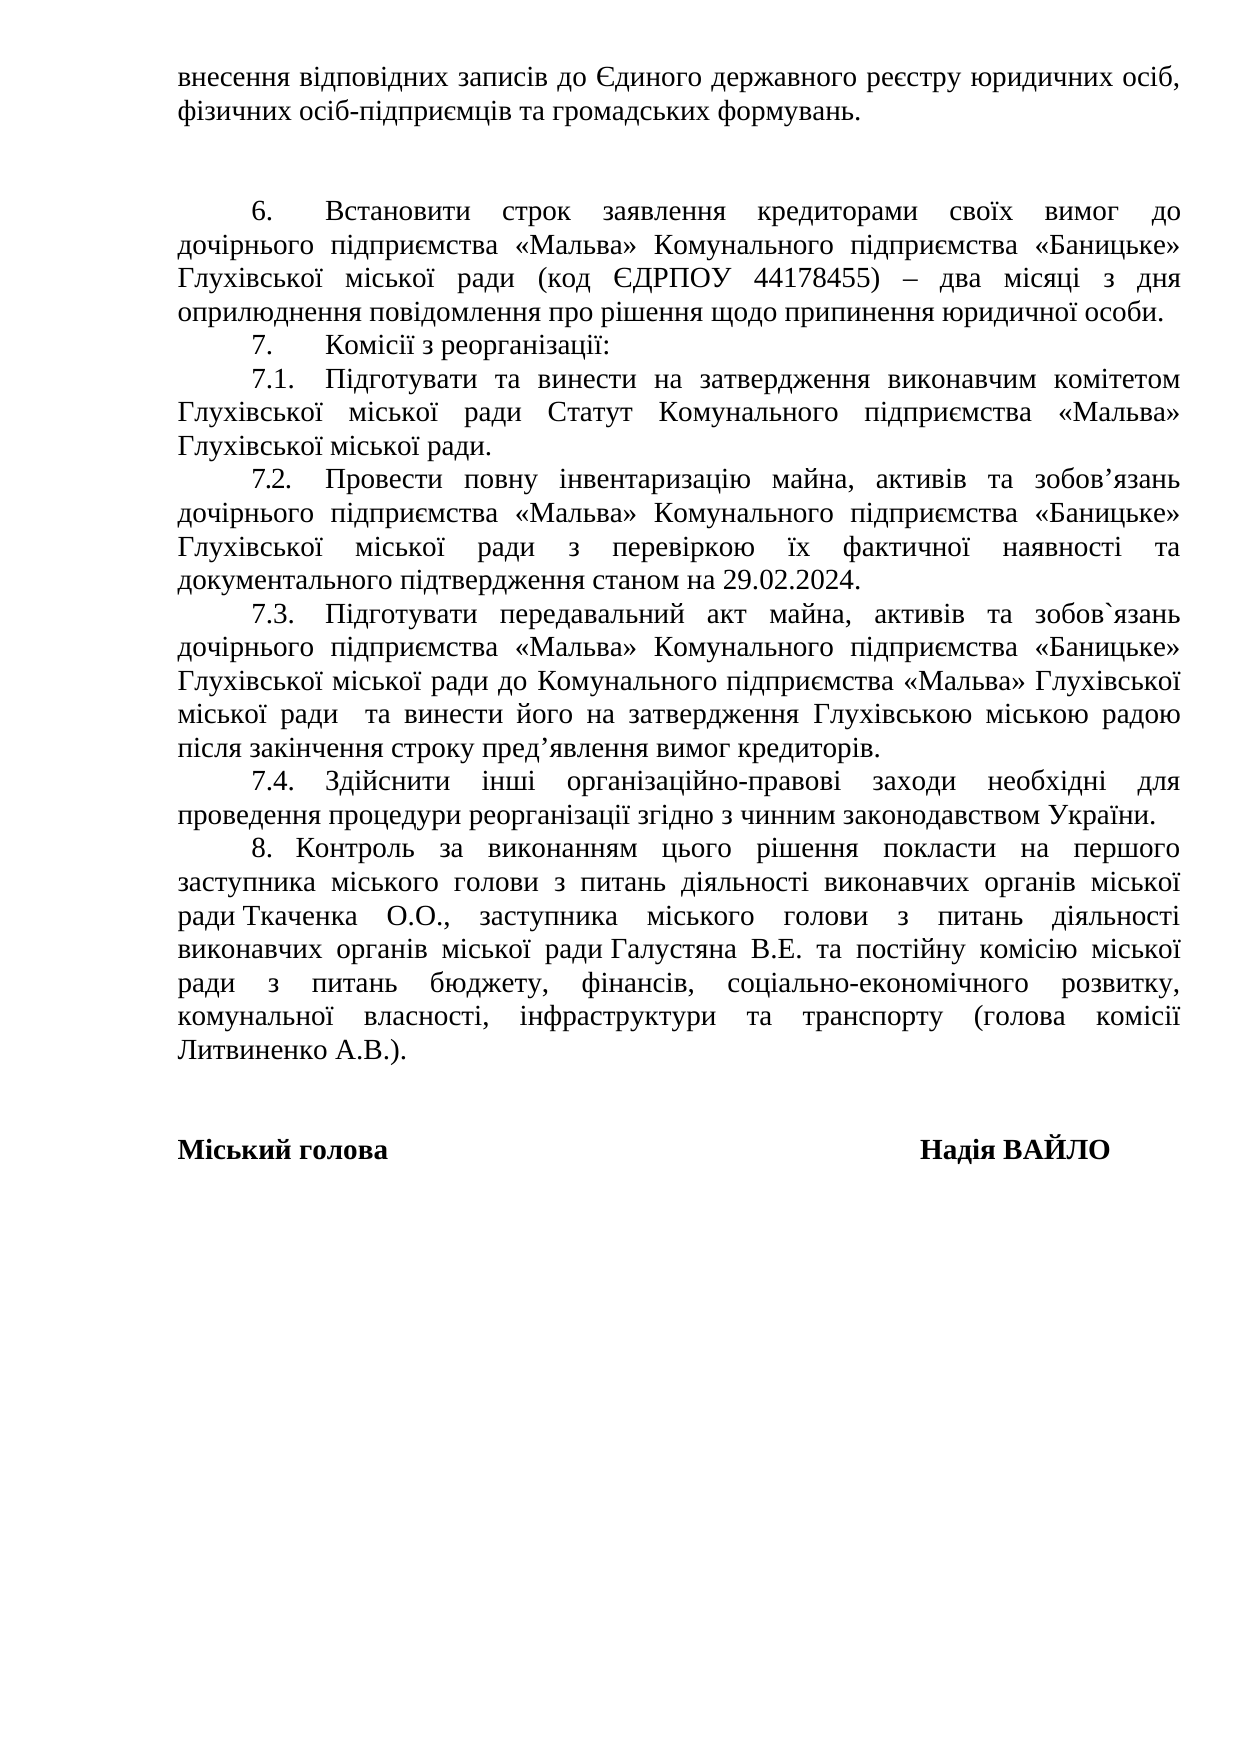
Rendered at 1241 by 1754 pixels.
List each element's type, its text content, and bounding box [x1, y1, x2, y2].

list Підготувати та винести на затвердження виконавчим комітетом Глухівської міської ради Статут Комунального підприємства «Мальва» Глухівської міської ради. [177, 361, 1181, 462]
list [177, 59, 1181, 126]
list Комісії з реорганізації: [177, 327, 1181, 361]
text Міський голова Надія ВАЙЛО [177, 1132, 1181, 1166]
list Здійснити інші організаційно-правові заходи необхідні для проведення процедури реорганізації згідно з чинним законодавством України. [177, 763, 1181, 831]
list Підготувати передавальний акт майна, активів та зобов`язань дочірнього підприємства «Мальва» Комунального підприємства «Баницьке» Глухівської міської ради до Комунального підприємства «Мальва» Глухівської міської ради та винести його на затвердження Глухівською міською радою після закінчення строку пред’явлення вимог кредиторів. [177, 596, 1181, 763]
list Контроль за виконанням цього рішення покласти на першого заступника міського голови з питань діяльності виконавчих органів міської ради Ткаченка О.О., заступника міського голови з питань діяльності виконавчих органів міської ради Галустяна В.Е. та постійну комісію міської ради з питань бюджету, фінансів, соціально-економічного розвитку, комунальної власності, інфраструктури та транспорту (голова комісії Литвиненко А.В.). [177, 831, 1181, 1065]
list Встановити строк заявлення кредиторами своїх вимог до дочірнього підприємства «Мальва» Комунального підприємства «Баницьке» Глухівської міської ради (код ЄДРПОУ 44178455) – два місяці з дня оприлюднення повідомлення про рішення щодо припинення юридичної особи. [177, 193, 1181, 327]
list Провести повну інвентаризацію майна, активів та зобов’язань дочірнього підприємства «Мальва» Комунального підприємства «Баницьке» Глухівської міської ради з перевіркою їх фактичної наявності та документального підтвердження станом на 29.02.2024. [177, 462, 1181, 596]
